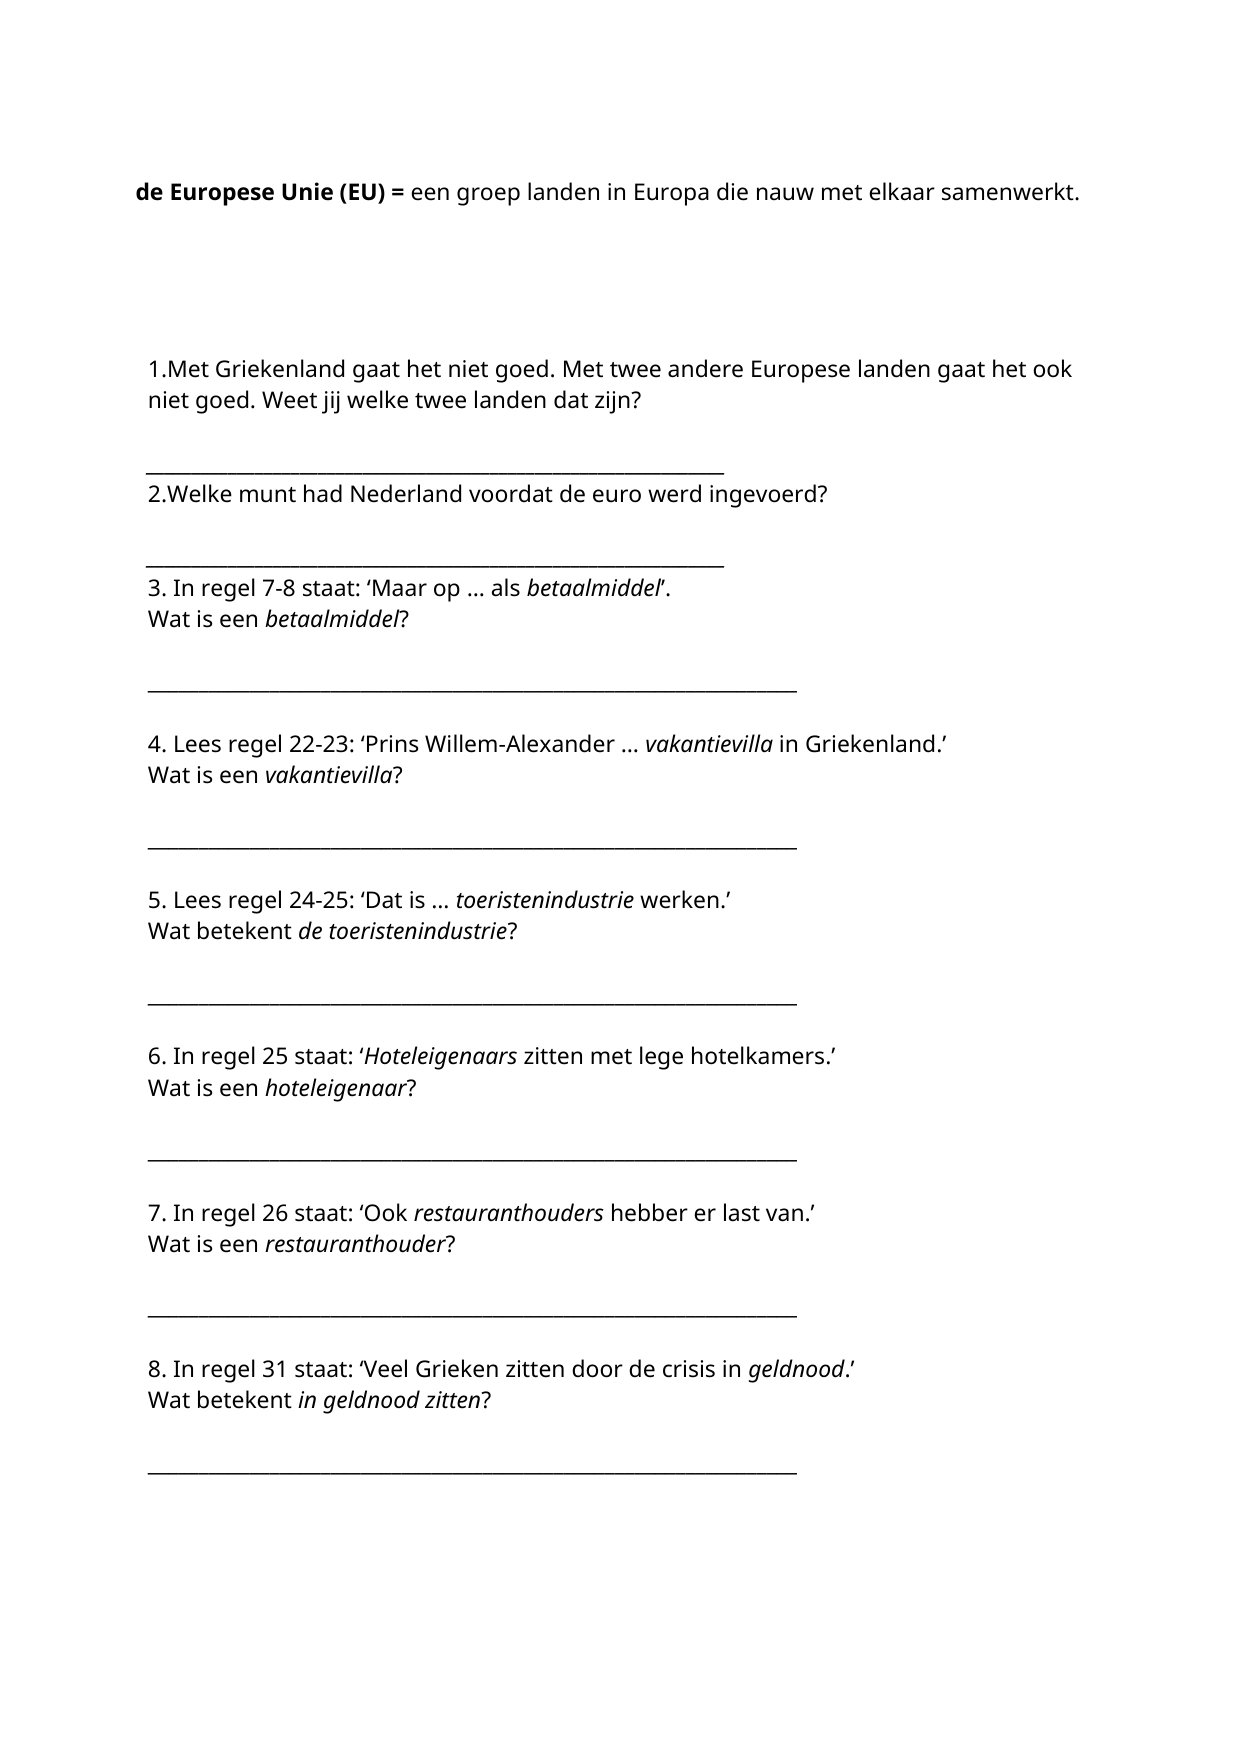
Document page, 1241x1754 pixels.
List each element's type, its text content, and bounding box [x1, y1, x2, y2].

text Wat is een vakantievilla? [148, 759, 1093, 790]
text 7. In regel 26 staat: ‘Ook restauranthouders hebber er last van.’ [148, 1197, 1093, 1228]
text ________________________________________________________________ [148, 447, 1093, 478]
text 4. Lees regel 22-23: ‘Prins Willem-Alexander … vakantievilla in Griekenland.’ [148, 728, 1093, 759]
text Wat is een hoteleigenaar? [148, 1072, 1093, 1103]
text Wat betekent de toeristenindustrie? [148, 915, 1093, 947]
text 3. In regel 7-8 staat: ‘Maar op … als betaalmiddel’. [148, 572, 1093, 603]
text ________________________________________________________________ [148, 1134, 1093, 1165]
text 1.Met Griekenland gaat het niet goed. Met twee andere Europese landen gaat het ook niet goed. Weet jij welke twee landen dat zijn? [148, 353, 1093, 415]
text ________________________________________________________________ [148, 822, 1093, 853]
text 5. Lees regel 24-25: ‘Dat is … toeristenindustrie werken.’ [148, 884, 1093, 915]
text ________________________________________________________________ [148, 540, 1093, 572]
text Wat is een restauranthouder? [148, 1228, 1093, 1259]
text ________________________________________________________________ [148, 1447, 1093, 1478]
text ________________________________________________________________ [148, 665, 1093, 697]
text ________________________________________________________________ [148, 1290, 1093, 1322]
text 2.Welke munt had Nederland voordat de euro werd ingevoerd? [148, 478, 1093, 509]
text 8. In regel 31 staat: ‘Veel Grieken zitten door de crisis in geldnood.’ [148, 1353, 1093, 1384]
text Wat betekent in geldnood zitten? [148, 1384, 1093, 1415]
text Wat is een betaalmiddel? [148, 603, 1093, 634]
text 6. In regel 25 staat: ‘Hoteleigenaars zitten met lege hotelkamers.’ [148, 1040, 1093, 1072]
text ________________________________________________________________ [148, 978, 1093, 1009]
